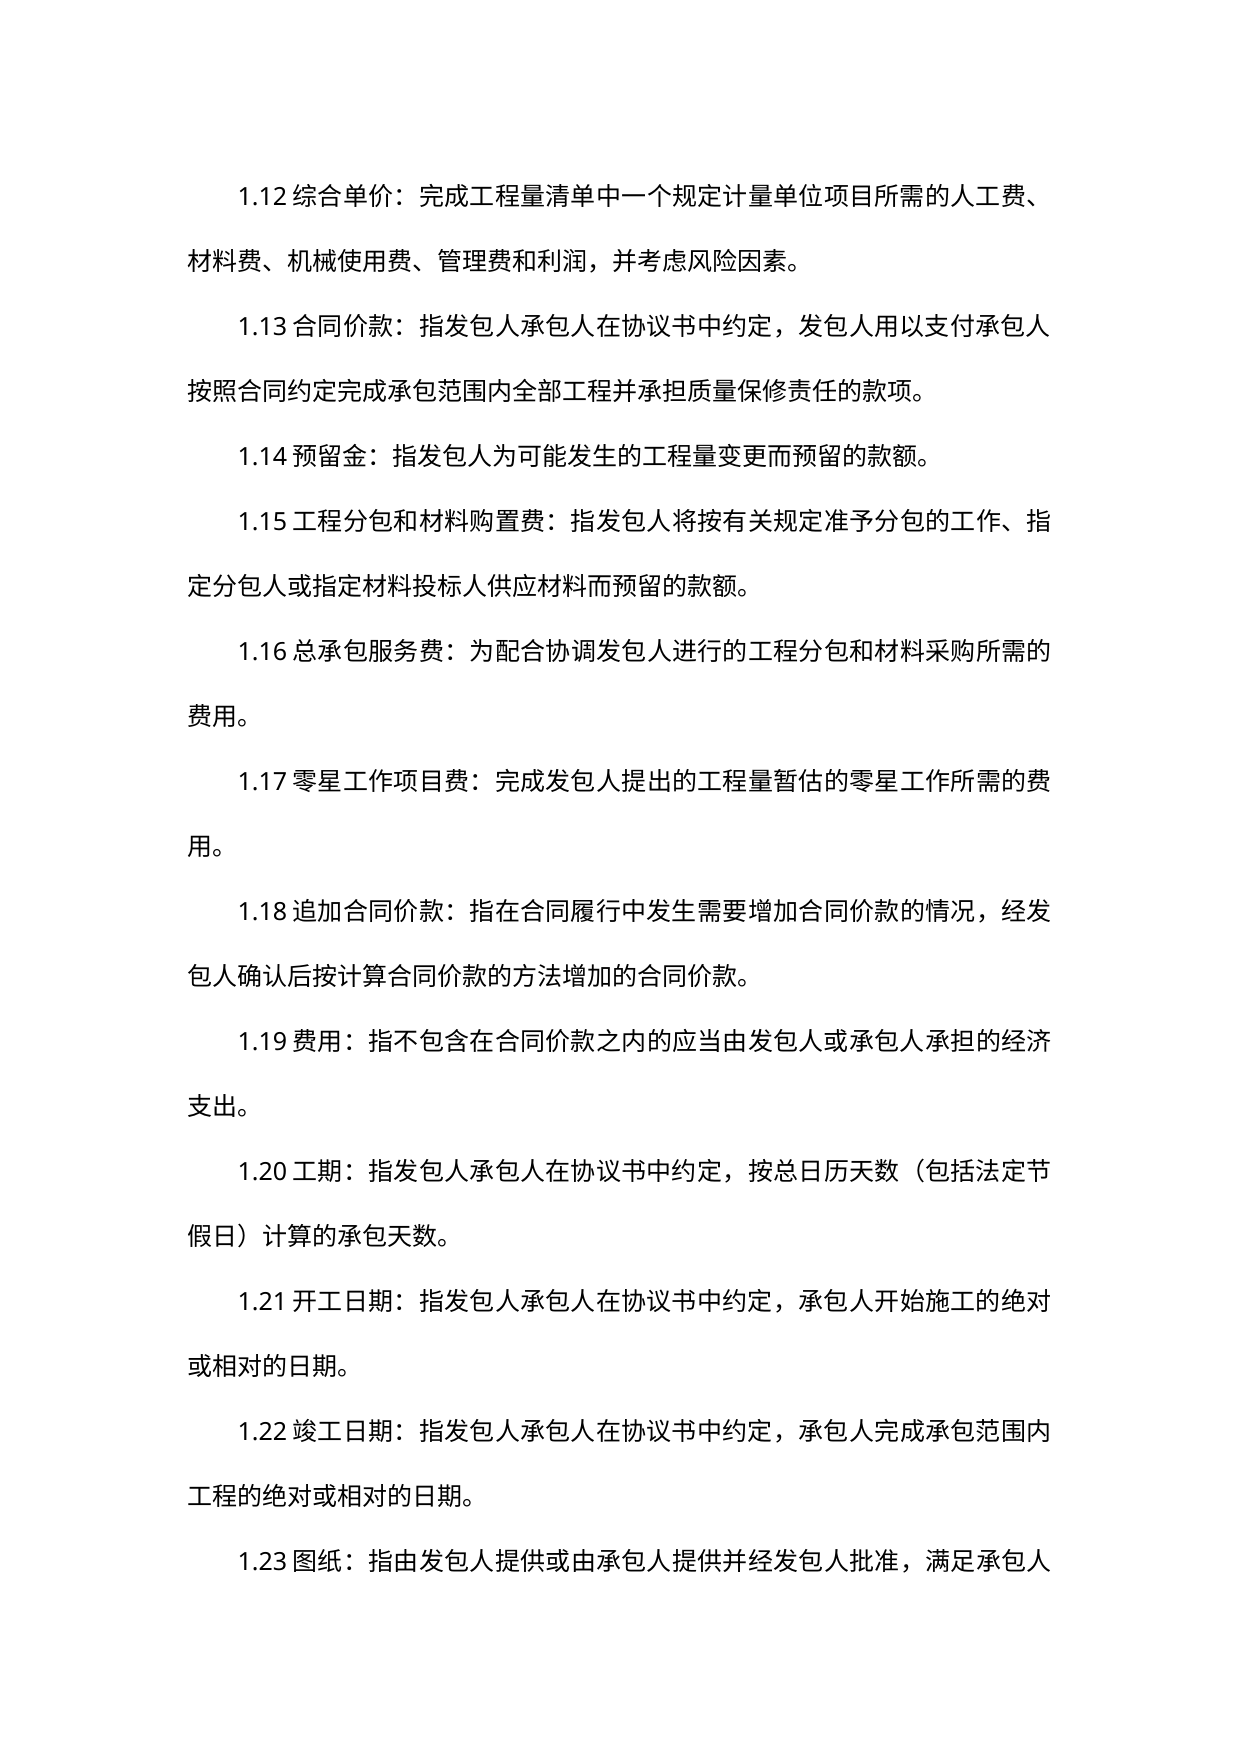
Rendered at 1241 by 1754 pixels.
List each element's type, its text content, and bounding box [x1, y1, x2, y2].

text 1.22竣工日期：指发包人承包人在协议书中约定，承包人完成承包范围内工程的绝对或相对的日期。 [187, 1397, 1053, 1527]
text 1.19费用：指不包含在合同价款之内的应当由发包人或承包人承担的经济支出。 [187, 1007, 1053, 1137]
text 1.20工期：指发包人承包人在协议书中约定，按总日历天数（包括法定节假日）计算的承包天数。 [187, 1137, 1053, 1267]
text 1.14预留金：指发包人为可能发生的工程量变更而预留的款额。 [187, 422, 1053, 487]
text 1.18追加合同价款：指在合同履行中发生需要增加合同价款的情况，经发包人确认后按计算合同价款的方法增加的合同价款。 [187, 877, 1053, 1007]
text 1.13合同价款：指发包人承包人在协议书中约定，发包人用以支付承包人按照合同约定完成承包范围内全部工程并承担质量保修责任的款项。 [187, 292, 1053, 422]
text 1.15工程分包和材料购置费：指发包人将按有关规定准予分包的工作、指定分包人或指定材料投标人供应材料而预留的款额。 [187, 487, 1053, 617]
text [187, 1527, 1053, 1592]
text 1.17零星工作项目费：完成发包人提出的工程量暂估的零星工作所需的费用。 [187, 747, 1053, 877]
text 1.12综合单价：完成工程量清单中一个规定计量单位项目所需的人工费、材料费、机械使用费、管理费和利润，并考虑风险因素。 [187, 162, 1053, 292]
text 1.16总承包服务费：为配合协调发包人进行的工程分包和材料采购所需的费用。 [187, 617, 1053, 747]
text 1.21开工日期：指发包人承包人在协议书中约定，承包人开始施工的绝对或相对的日期。 [187, 1267, 1053, 1397]
